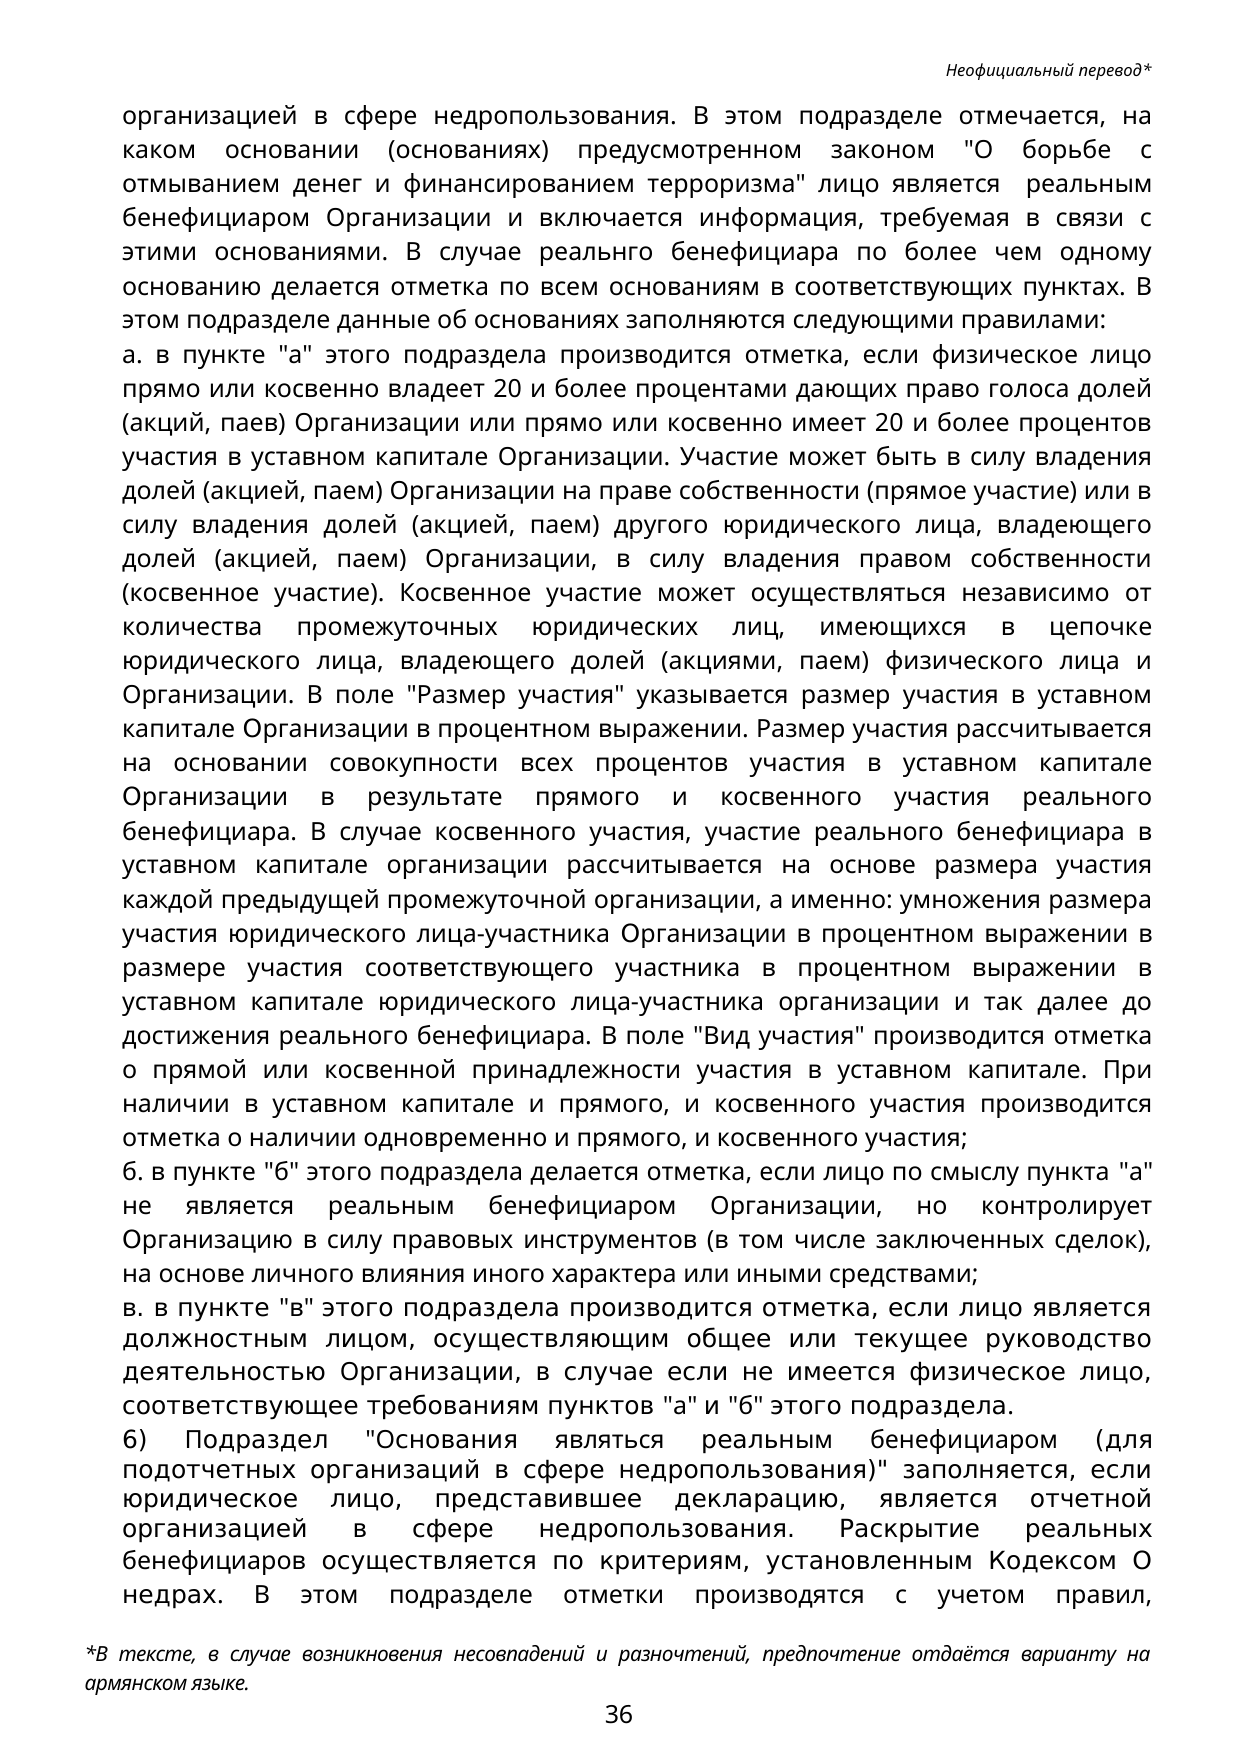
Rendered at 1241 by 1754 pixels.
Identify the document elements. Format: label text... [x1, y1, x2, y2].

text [122, 1421, 1153, 1611]
text в. в пункте "в" этого подраздела производится отметка, если лицо является должностным лицом, осуществляющим общее или текущее руководство деятельностью Организации, в случае если не имеется физическое лицо, соответствующее требованиям пунктов "а" и "б" этого подраздела. [122, 1290, 1153, 1421]
text б. в пункте "б" этого подраздела делается отметка, если лицо по смыслу пункта "а" не является реальным бенефициаром Организации, но контролирует Օрганизацию в силу правовых инструментов (в том числе заключенных сделок), на основе личного влияния иного характера или иными средствами; [122, 1154, 1153, 1290]
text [122, 98, 1153, 336]
text а. в пункте "а" этого подраздела производится отметка, если физическое лицо прямо или косвенно владеет 20 и более процентами дающих право голоса долей (акций, паев) Организации или прямо или косвенно имеет 20 и более процентов участия в уставном капитале Организации. Участие может быть в силу владения долей (акцией, паем) Организации на праве собственности (прямое участие) или в силу владения долей (акцией, паем) другого юридического лица, владеющего долей (акцией, паем) Организации, в силу владения правом собственности (косвенное участие). Косвенное участие может осуществляться независимо от количества промежуточных юридических лиц, имеющихся в цепочке юридического лица, владеющего долей (акциями, паем) физического лица и Организации. В поле "Размер участия" указывается размер участия в уставном капитале Օрганизации в процентном выражении. Размер участия рассчитывается на основании совокупности всех процентов участия в уставном капитале Օрганизации в результате прямого и косвенного участия реального бенефициара. В случае косвенного участия, участие реального бенефициара в уставном капитале организации рассчитывается на основе размера участия каждой предыдущей промежуточной организации, а именно: умножения размера участия юридического лица-участника Օрганизации в процентном выражении в размере участия соответствующего участника в процентном выражении в уставном капитале юридического лица-участника организации и так далее до достижения реального бенефициара. В поле "Вид участия" производится отметка о прямой или косвенной принадлежности участия в уставном капитале. При наличии в уставном капитале и прямого, и косвенного участия производится отметка о наличии одновременно и прямого, и косвенного участия; [122, 336, 1153, 1154]
